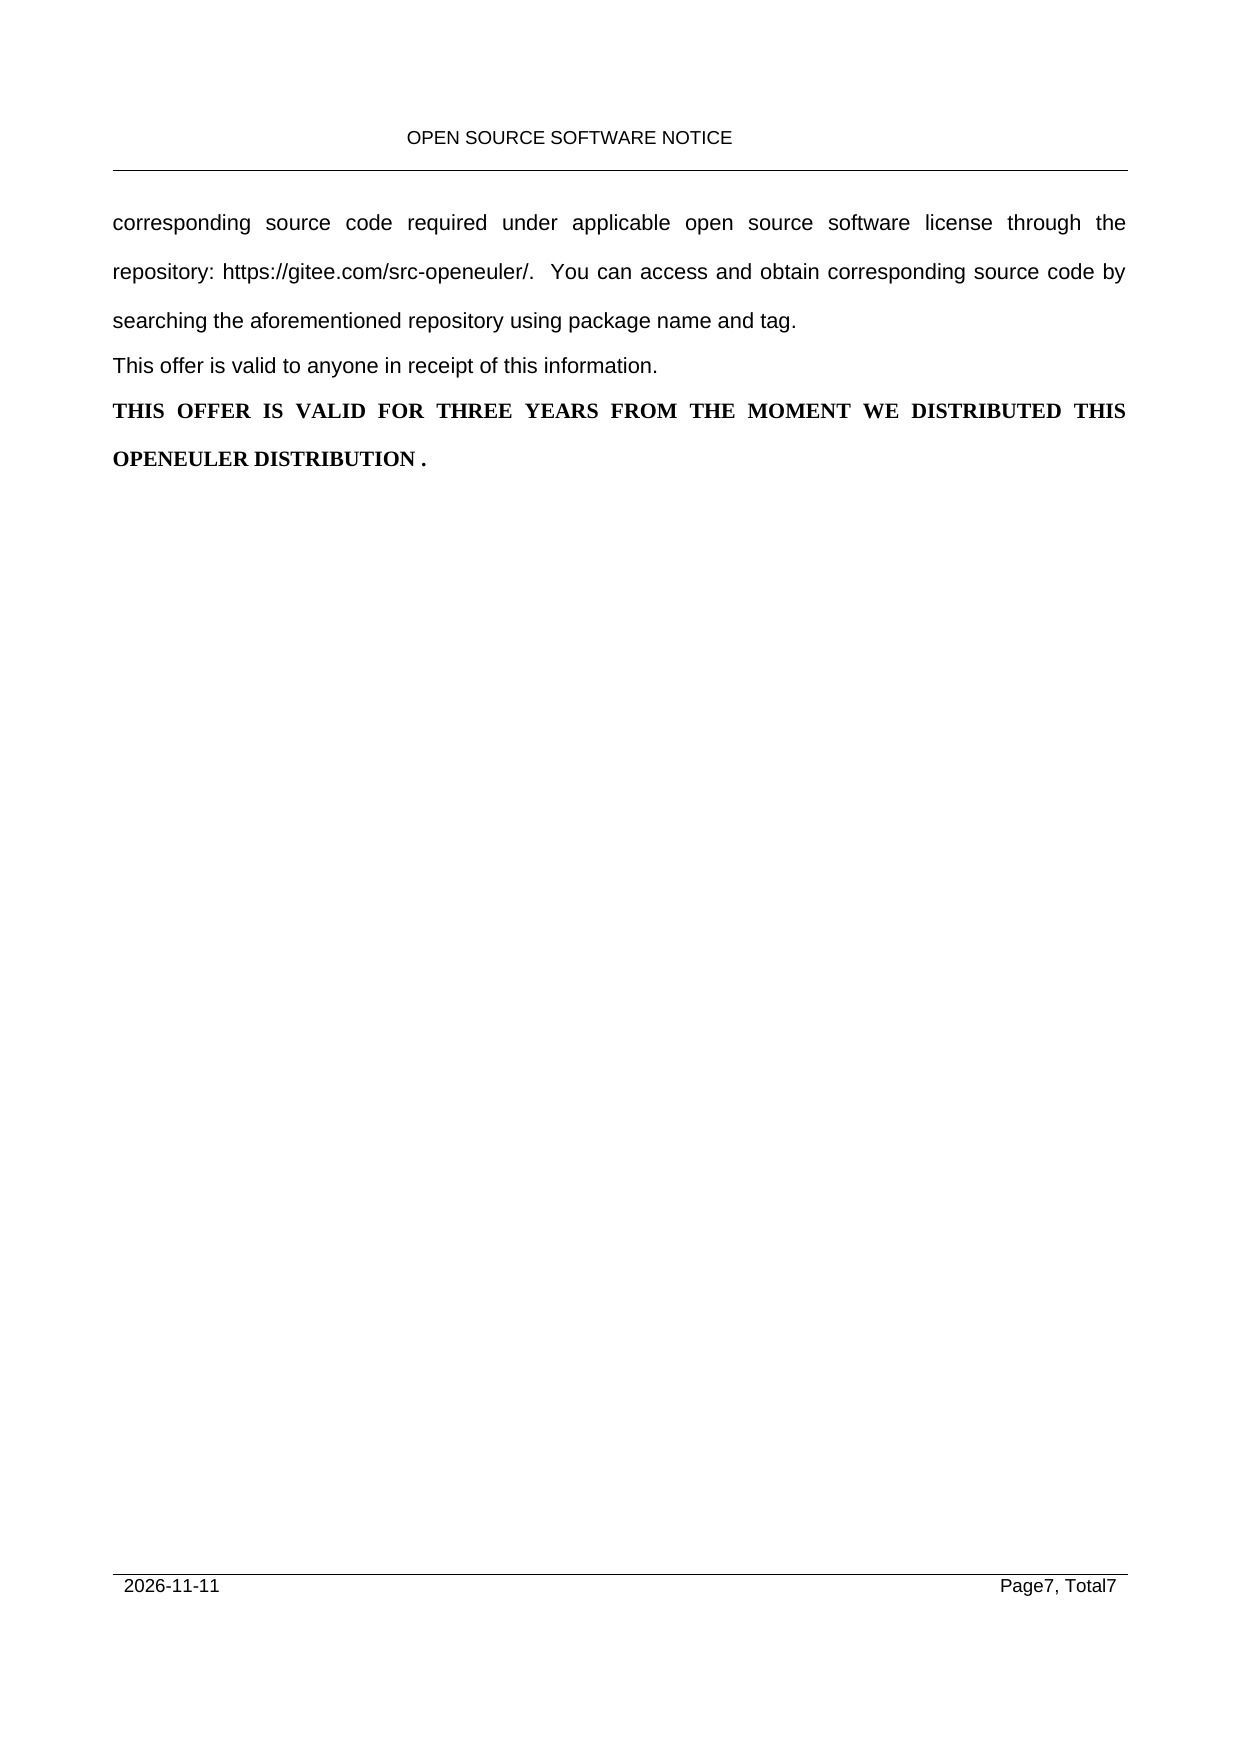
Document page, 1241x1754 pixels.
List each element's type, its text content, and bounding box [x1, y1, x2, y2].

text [112, 206, 1128, 336]
text This offer is valid to anyone in receipt of this information. [112, 349, 1128, 381]
text THIS OFFER IS VALID FOR THREE YEARS FROM THE MOMENT WE DISTRIBUTED THIS OPENEULER DISTRIBUTION . [112, 394, 1128, 475]
